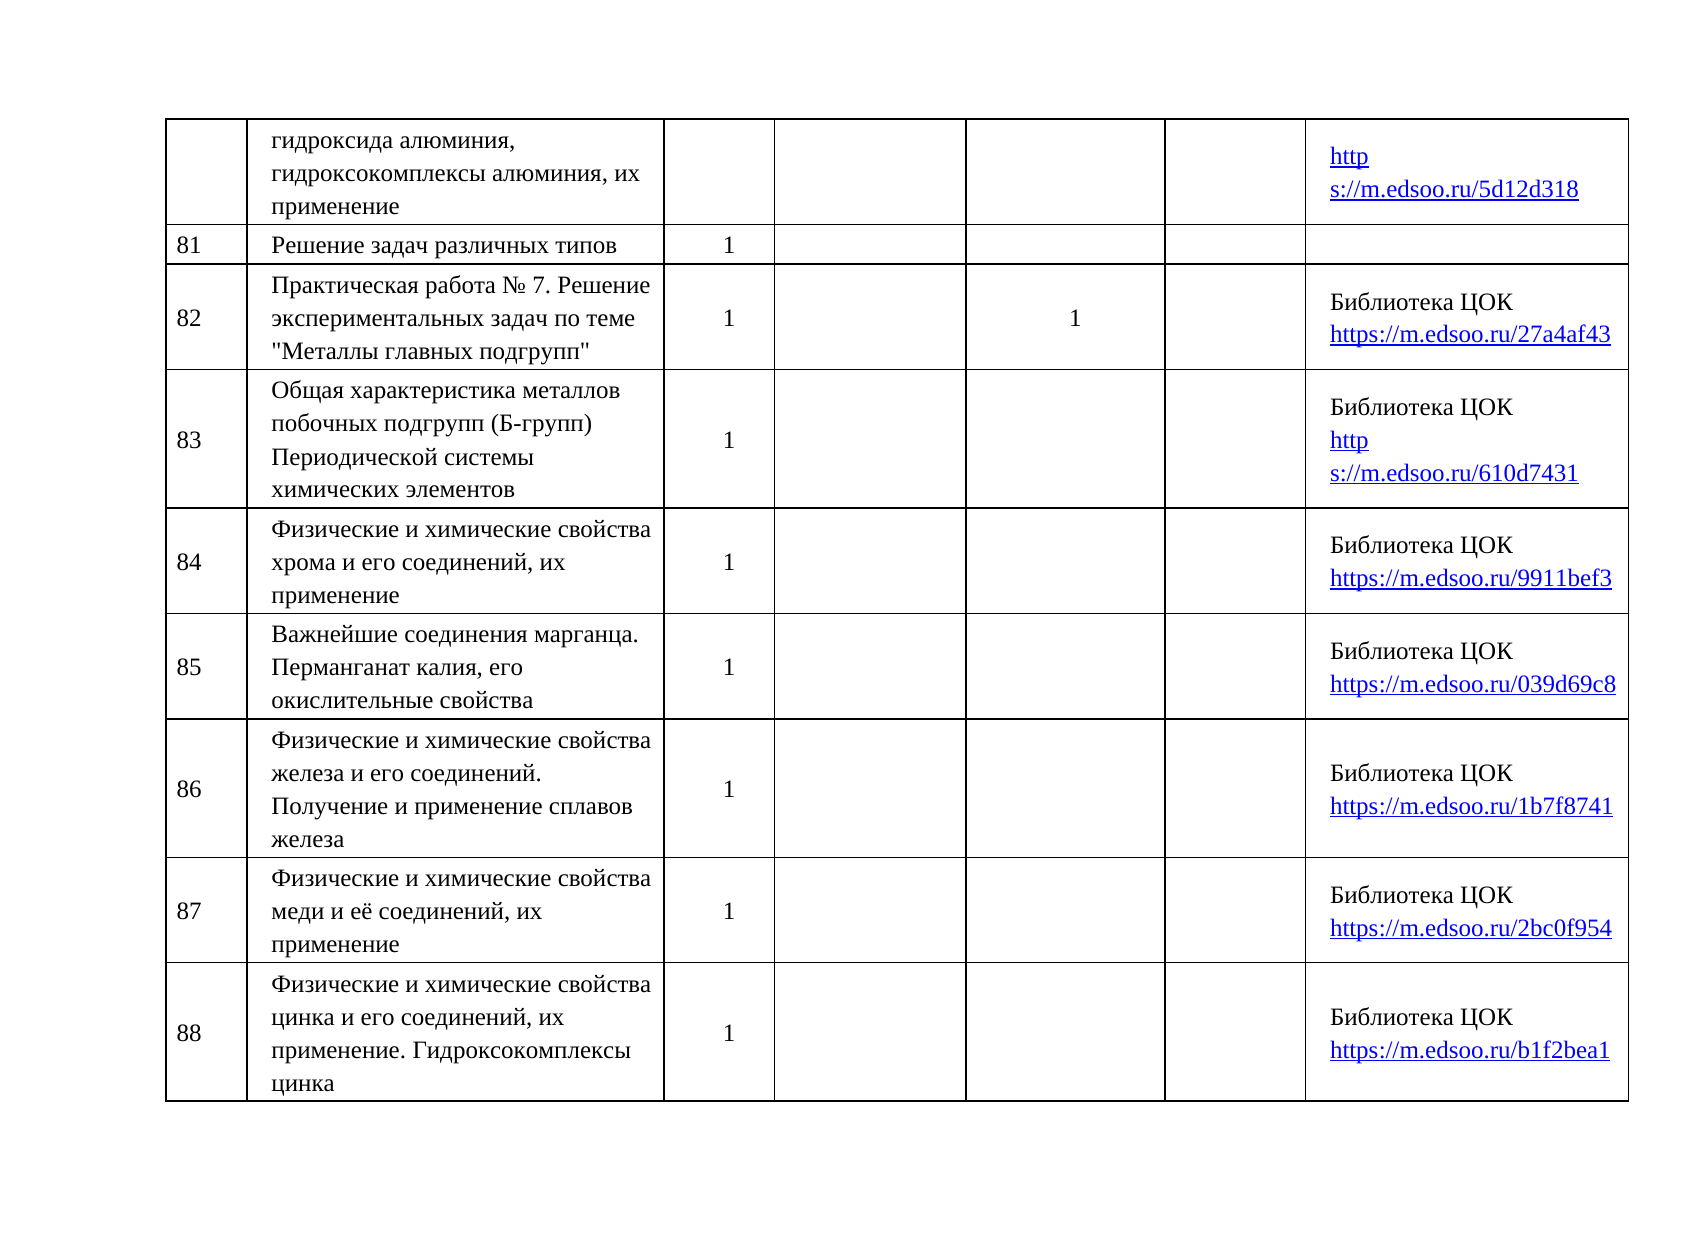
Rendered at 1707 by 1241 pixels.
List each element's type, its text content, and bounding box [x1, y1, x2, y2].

table_cell Решение задач различных типов [248, 225, 663, 263]
table_cell 86 [167, 720, 246, 856]
table_cell [967, 225, 1164, 263]
table_cell [1166, 265, 1305, 369]
table_cell [967, 720, 1164, 856]
table_cell [1166, 120, 1305, 223]
table_cell Библиотека ЦОК https://m.edsoo.ru/610d7431 [1306, 370, 1628, 507]
table_cell Важнейшие соединения марганца. Перманганат калия, его окислительные свойства [248, 614, 663, 718]
table_cell 1 [665, 963, 774, 1100]
table_cell [775, 120, 965, 223]
table_cell [1166, 963, 1305, 1100]
table_cell Библиотека ЦОК https://m.edsoo.ru/b1f2bea1 [1306, 963, 1628, 1100]
table_cell [775, 720, 965, 856]
table_cell [967, 858, 1164, 962]
table_cell [1166, 858, 1305, 962]
table_cell 1 [967, 265, 1164, 369]
table_cell [967, 614, 1164, 718]
table_cell 1 [665, 614, 774, 718]
table_cell [967, 370, 1164, 507]
table_cell [775, 963, 965, 1100]
table_cell [1166, 614, 1305, 718]
table_cell [1306, 225, 1628, 263]
table_cell Библиотека ЦОК https://m.edsoo.ru/1b7f8741 [1306, 720, 1628, 856]
table_cell [967, 963, 1164, 1100]
table_cell 87 [167, 858, 246, 962]
table_cell 1 [665, 370, 774, 507]
table_cell Физические и химические свойства железа и его соединений. Получение и применение сплавов железа [248, 720, 663, 856]
table_cell [775, 509, 965, 613]
table_cell [775, 225, 965, 263]
table_cell Физические и химические свойства хрома и его соединений, их применение [248, 509, 663, 613]
table_cell 85 [167, 614, 246, 718]
table_cell [1166, 370, 1305, 507]
table_cell [1166, 509, 1305, 613]
table_cell Библиотека ЦОК https://m.edsoo.ru/27a4af43 [1306, 265, 1628, 369]
table_cell 1 [665, 509, 774, 613]
table_cell [1166, 225, 1305, 263]
table_cell 1 [665, 720, 774, 856]
table_cell 1 [665, 265, 774, 369]
table_cell [775, 858, 965, 962]
table_cell [1166, 720, 1305, 856]
table_cell 80 [167, 120, 246, 223]
table_cell 1 [665, 858, 774, 962]
table_cell 81 [167, 225, 246, 263]
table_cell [1306, 120, 1628, 223]
table_cell 88 [167, 963, 246, 1100]
table_cell [967, 120, 1164, 223]
table_cell Физические и химические свойства меди и её соединений, их применение [248, 858, 663, 962]
table_cell [775, 370, 965, 507]
table_cell [775, 614, 965, 718]
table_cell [248, 120, 663, 223]
table_cell [967, 509, 1164, 613]
table_cell Библиотека ЦОК https://m.edsoo.ru/2bc0f954 [1306, 858, 1628, 962]
table_cell 83 [167, 370, 246, 507]
table_cell 82 [167, 265, 246, 369]
table_cell [775, 265, 965, 369]
table_cell 1 [665, 225, 774, 263]
table_cell Общая характеристика металлов побочных подгрупп (Б-групп) Периодической системы химических элементов [248, 370, 663, 507]
table_cell 1 [665, 120, 774, 223]
table_cell 84 [167, 509, 246, 613]
table_cell Практическая работа № 7. Решение экспериментальных задач по теме "Металлы главных подгрупп" [248, 265, 663, 369]
table_cell Библиотека ЦОК https://m.edsoo.ru/9911bef3 [1306, 509, 1628, 613]
table_cell Библиотека ЦОК https://m.edsoo.ru/039d69c8 [1306, 614, 1628, 718]
table_cell Физические и химические свойства цинка и его соединений, их применение. Гидроксокомплексы цинка [248, 963, 663, 1100]
